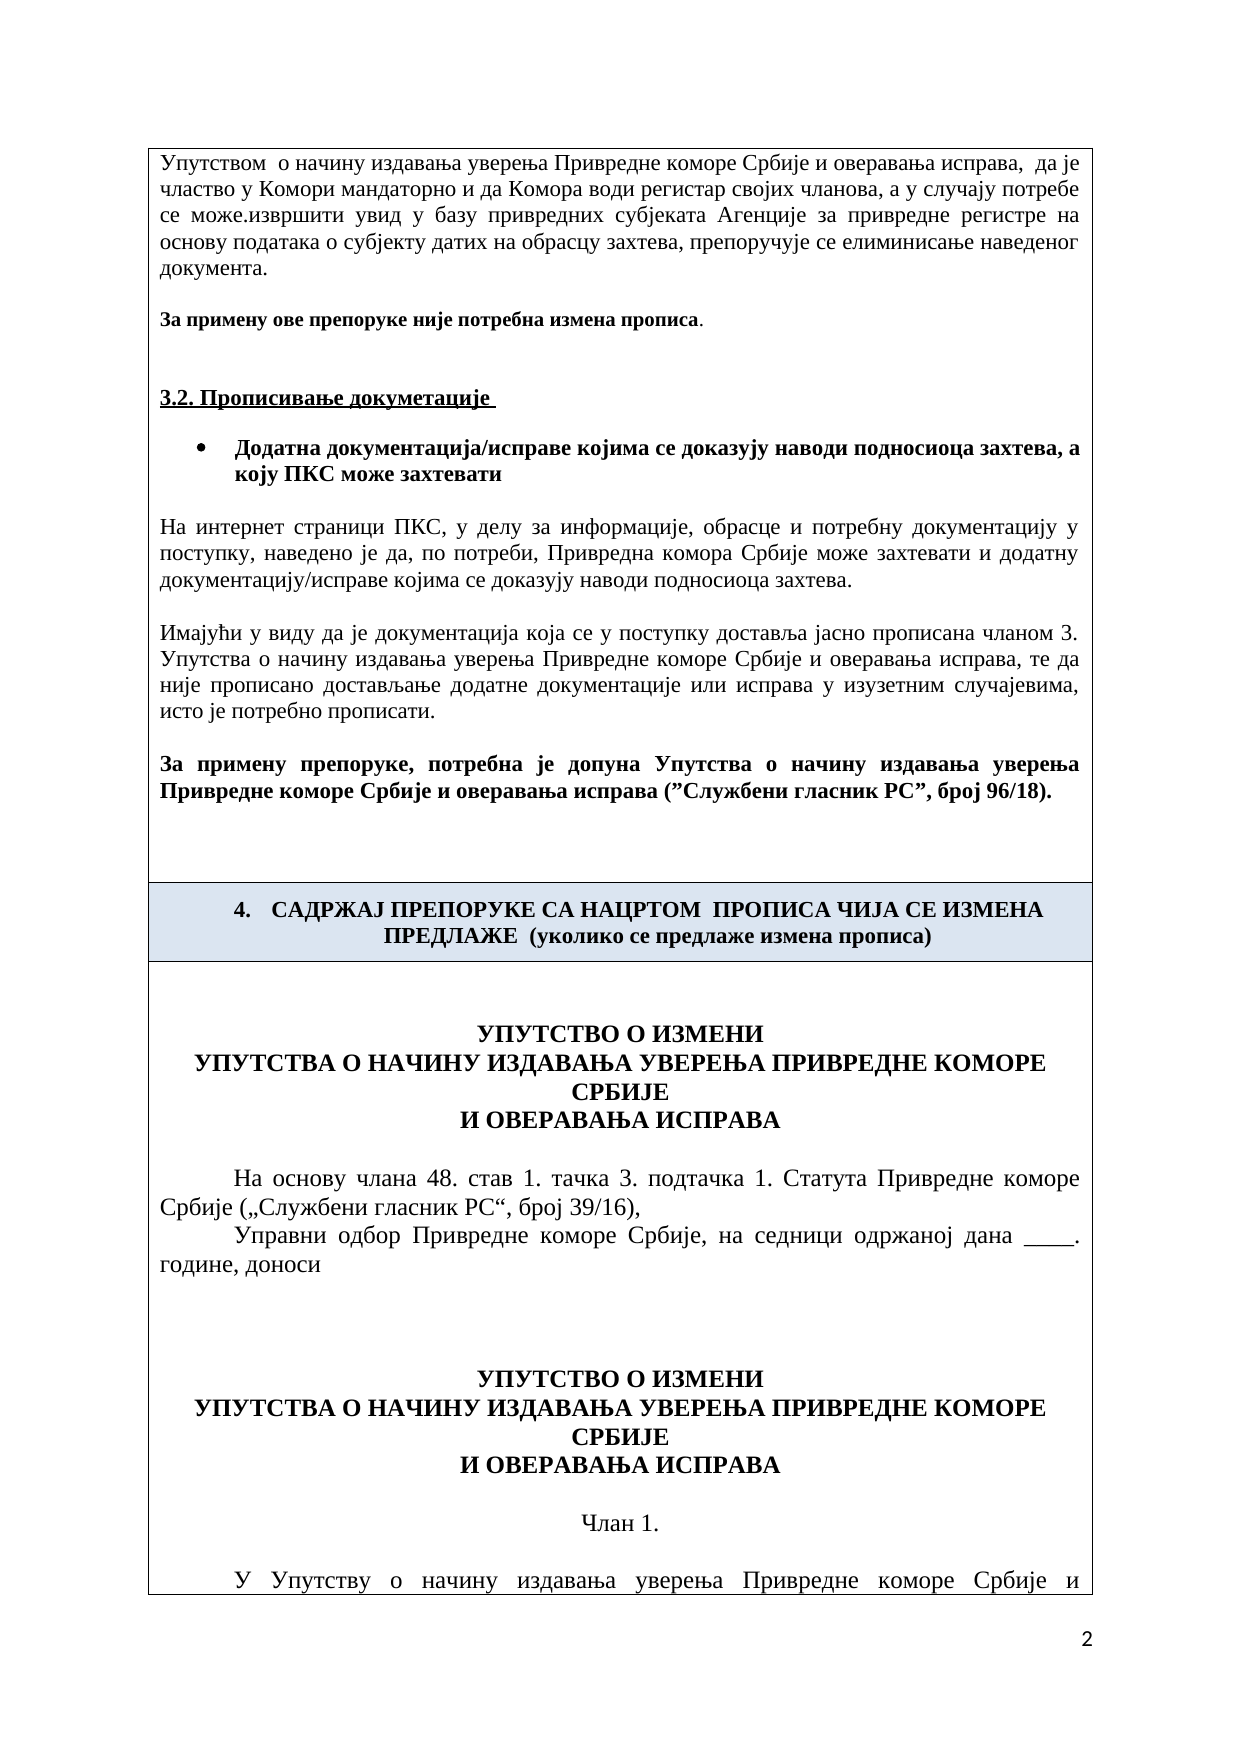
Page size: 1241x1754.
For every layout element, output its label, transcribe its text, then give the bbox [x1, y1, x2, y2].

table_cell САДРЖАЈ ПРЕПОРУКЕ СА НАЦРТОМ ПРОПИСА ЧИЈА СЕ ИЗМЕНА ПРЕДЛАЖЕ (уколико се предлаже измена прописа) [149, 883, 1092, 961]
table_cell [149, 962, 1092, 1594]
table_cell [149, 149, 1092, 882]
